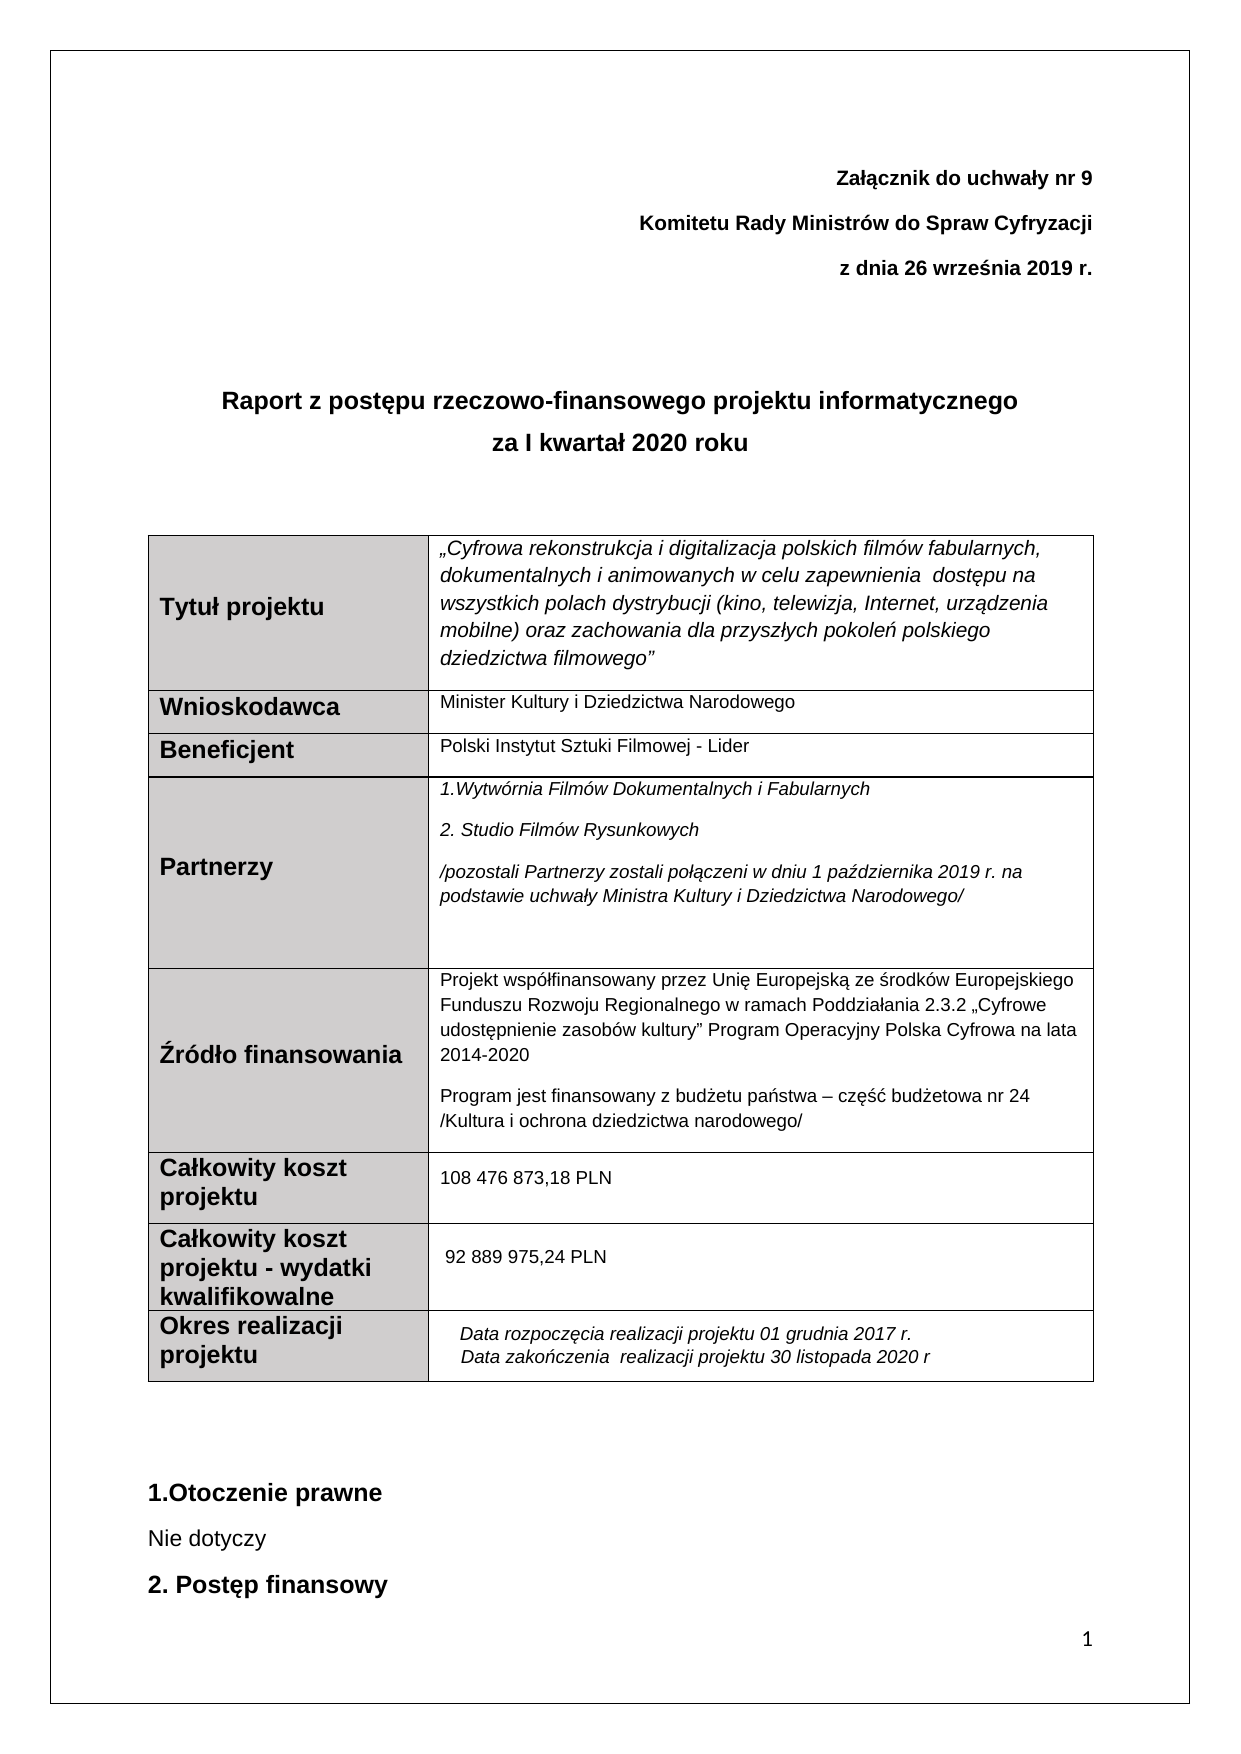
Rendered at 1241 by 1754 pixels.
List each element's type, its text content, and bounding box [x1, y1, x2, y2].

table_cell Data rozpoczęcia realizacji projektu 01 grudnia 2017 r. Data zakończenia realizacji projektu 30 listopada 2020 r [429, 1311, 1093, 1381]
table_cell Źródło finansowania [149, 969, 428, 1152]
table_cell 1.Wytwórnia Filmów Dokumentalnych i Fabularnych 2. Studio Filmów Rysunkowych /pozostali Partnerzy zostali połączeni w dniu 1 października 2019 r. na podstawie uchwały Ministra Kultury i Dziedzictwa Narodowego/ [429, 778, 1093, 968]
text Nie dotyczy [148, 1525, 1093, 1552]
table_header „Cyfrowa rekonstrukcja i digitalizacja polskich filmów fabularnych, dokumentalnych i animowanych w celu zapewnienia dostępu na wszystkich polach dystrybucji (kino, telewizja, Internet, urządzenia mobilne) oraz zachowania dla przyszłych pokoleń polskiego dziedzictwa filmowego” [429, 536, 1093, 690]
table_cell 108 476 873,18 PLN [429, 1153, 1093, 1223]
table_cell Całkowity koszt projektu - wydatki kwalifikowalne [149, 1224, 428, 1310]
table_cell Polski Instytut Sztuki Filmowej - Lider [429, 734, 1093, 776]
table_cell Minister Kultury i Dziedzictwa Narodowego [429, 691, 1093, 733]
subtitle Raport z postępu rzeczowo-finansowego projektu informatycznego [148, 386, 1093, 415]
text Załącznik do uchwały nr 9 [148, 166, 1093, 190]
text z dnia 26 września 2019 r. [148, 255, 1093, 279]
text 1.Otoczenie prawne [148, 1478, 1093, 1506]
table_cell Projekt współfinansowany przez Unię Europejską ze środków Europejskiego Funduszu Rozwoju Regionalnego w ramach Poddziałania 2.3.2 „Cyfrowe udostępnienie zasobów kultury” Program Operacyjny Polska Cyfrowa na lata 2014-2020 Program jest finansowany z budżetu państwa – część budżetowa nr 24 /Kultura i ochrona dziedzictwa narodowego/ [429, 969, 1093, 1152]
subtitle za I kwartał 2020 roku [148, 427, 1093, 456]
table_cell Okres realizacji projektu [149, 1311, 428, 1381]
table_cell Partnerzy [149, 778, 428, 968]
table_cell Całkowity koszt projektu [149, 1153, 428, 1223]
text Komitetu Rady Ministrów do Spraw Cyfryzacji [148, 211, 1093, 235]
table_cell Beneficjent [149, 734, 428, 776]
text 2. Postęp finansowy [148, 1571, 1093, 1599]
table_cell Wnioskodawca [149, 691, 428, 733]
table_header Tytuł projektu [149, 536, 428, 690]
table_cell 92 889 975,24 PLN [429, 1224, 1093, 1310]
